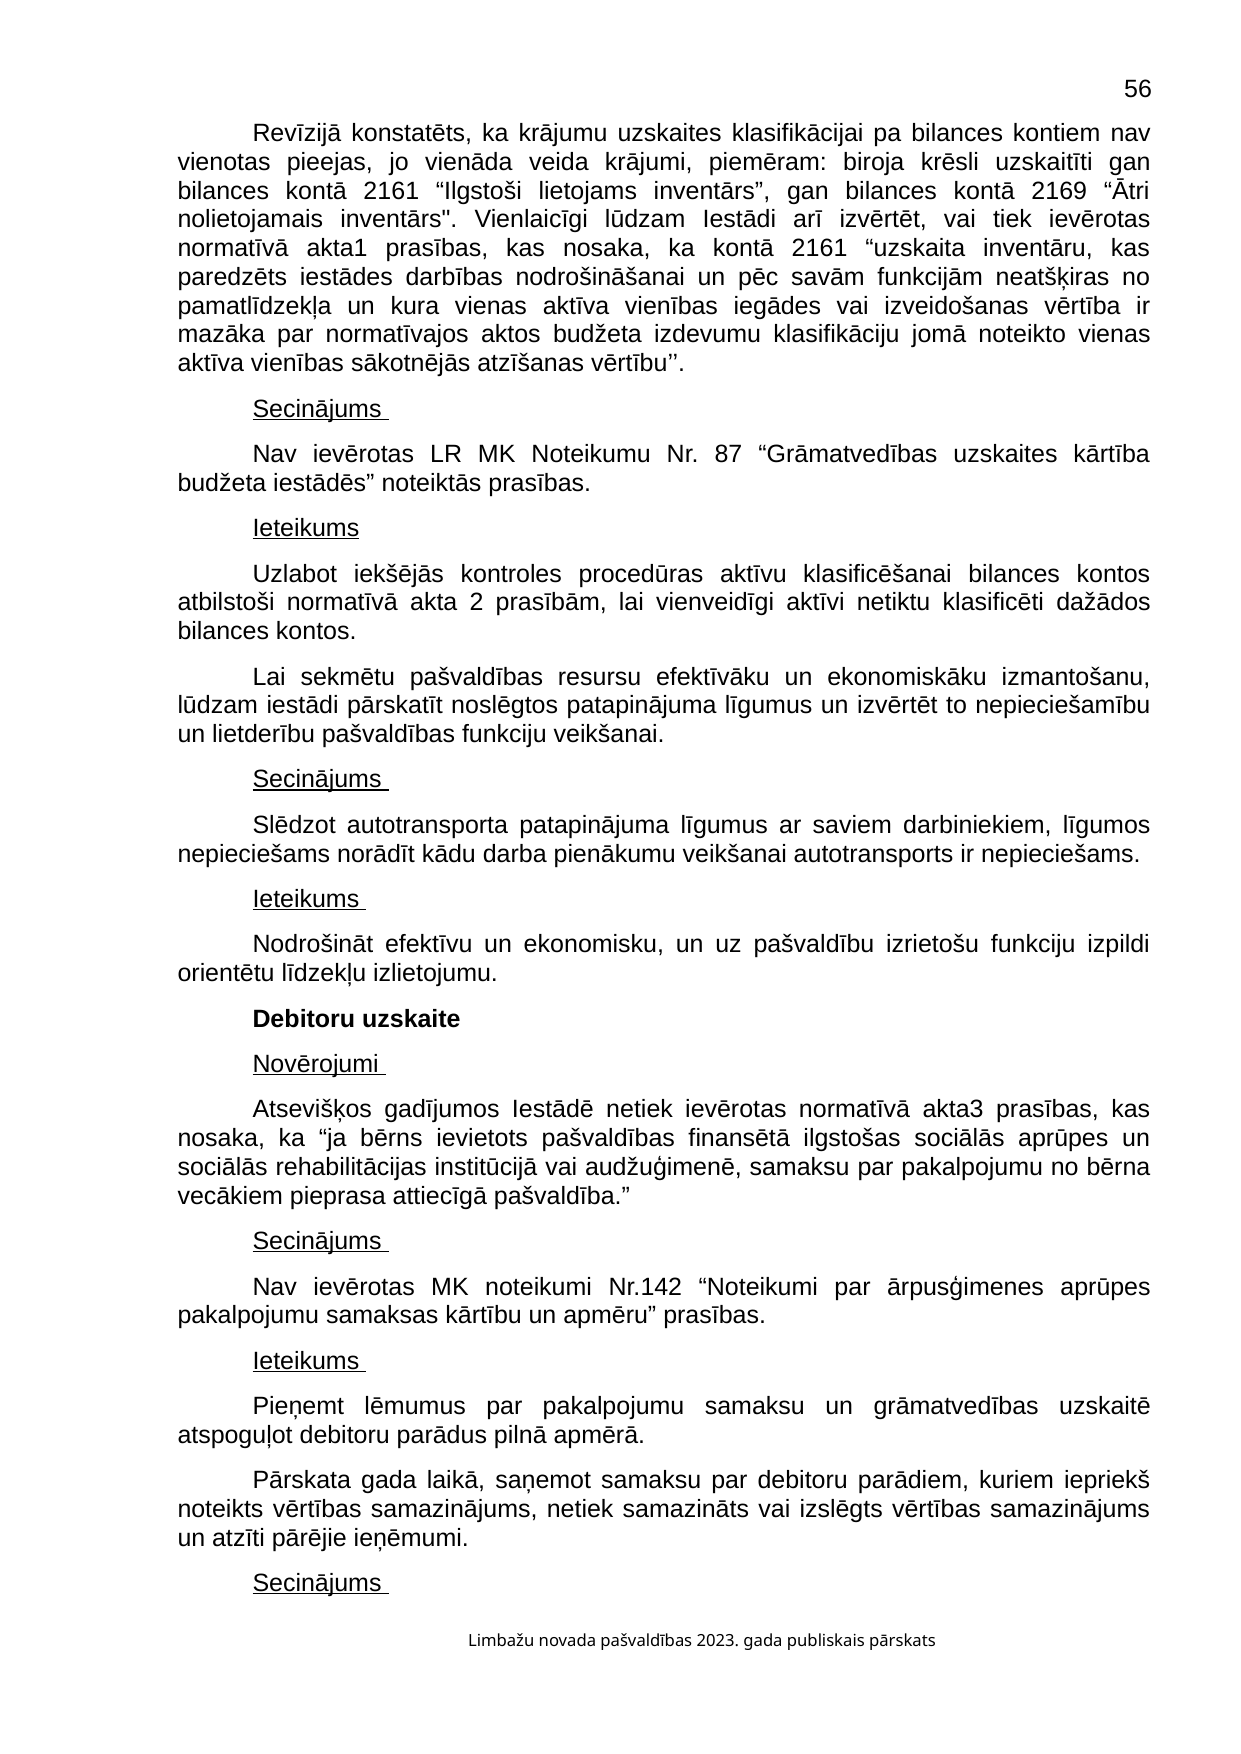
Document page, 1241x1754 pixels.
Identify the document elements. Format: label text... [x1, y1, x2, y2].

text Revīzijā konstatēts, ka krājumu uzskaites klasifikācijai pa bilances kontiem nav vienotas pieejas, jo vienāda veida krājumi, piemēram: biroja krēsli uzskaitīti gan bilances kontā 2161 “Ilgstoši lietojams inventārs”, gan bilances kontā 2169 “Ātri nolietojamais inventārs". Vienlaicīgi lūdzam Iestādi arī izvērtēt, vai tiek ievērotas normatīvā akta1 prasības, kas nosaka, ka kontā 2161 “uzskaita inventāru, kas paredzēts iestādes darbības nodrošināšanai un pēc savām funkcijām neatšķiras no pamatlīdzekļa un kura vienas aktīva vienības iegādes vai izveidošanas vērtība ir mazāka par normatīvajos aktos budžeta izdevumu klasifikāciju jomā noteikto vienas aktīva vienības sākotnējās atzīšanas vērtību’’. [177, 118, 1152, 377]
text Pieņemt lēmumus par pakalpojumu samaksu un grāmatvedības uzskaitē atspoguļot debitoru parādus pilnā apmērā. [177, 1391, 1152, 1448]
text Novērojumi [177, 1049, 1152, 1078]
text Nav ievērotas MK noteikumi Nr.142 “Noteikumi par ārpusģimenes aprūpes pakalpojumu samaksas kārtību un apmēru” prasības. [177, 1271, 1152, 1329]
text Ieteikums [177, 513, 1152, 542]
text Secinājums [177, 393, 1152, 422]
text Atsevišķos gadījumos Iestādē netiek ievērotas normatīvā akta3 prasības, kas nosaka, ka “ja bērns ievietots pašvaldības finansētā ilgstošas sociālās aprūpes un sociālās rehabilitācijas institūcijā vai audžuģimenē, samaksu par pakalpojumu no bērna vecākiem pieprasa attiecīgā pašvaldība.” [177, 1094, 1152, 1209]
text Lai sekmētu pašvaldības resursu efektīvāku un ekonomiskāku izmantošanu, lūdzam iestādi pārskatīt noslēgtos patapinājuma līgumus un izvērtēt to nepieciešamību un lietderību pašvaldības funkciju veikšanai. [177, 661, 1152, 748]
text Secinājums [177, 1226, 1152, 1255]
text Ieteikums [177, 884, 1152, 913]
text Slēdzot autotransporta patapinājuma līgumus ar saviem darbiniekiem, līgumos nepieciešams norādīt kādu darba pienākumu veikšanai autotransports ir nepieciešams. [177, 810, 1152, 867]
text Pārskata gada laikā, saņemot samaksu par debitoru parādiem, kuriem iepriekš noteikts vērtības samazinājums, netiek samazināts vai izslēgts vērtības samazinājums un atzīti pārējie ieņēmumi. [177, 1465, 1152, 1551]
text Nav ievērotas LR MK Noteikumu Nr. 87 “Grāmatvedības uzskaites kārtība budžeta iestādēs” noteiktās prasības. [177, 439, 1152, 496]
text Uzlabot iekšējās kontroles procedūras aktīvu klasificēšanai bilances kontos atbilstoši normatīvā akta 2 prasībām, lai vienveidīgi aktīvi netiktu klasificēti dažādos bilances kontos. [177, 558, 1152, 645]
text Secinājums [177, 764, 1152, 793]
text Nodrošināt efektīvu un ekonomisku, un uz pašvaldību izrietošu funkciju izpildi orientētu līdzekļu izlietojumu. [177, 929, 1152, 987]
text Ieteikums [177, 1346, 1152, 1374]
text Secinājums [177, 1568, 1152, 1597]
text Debitoru uzskaite [177, 1003, 1152, 1032]
